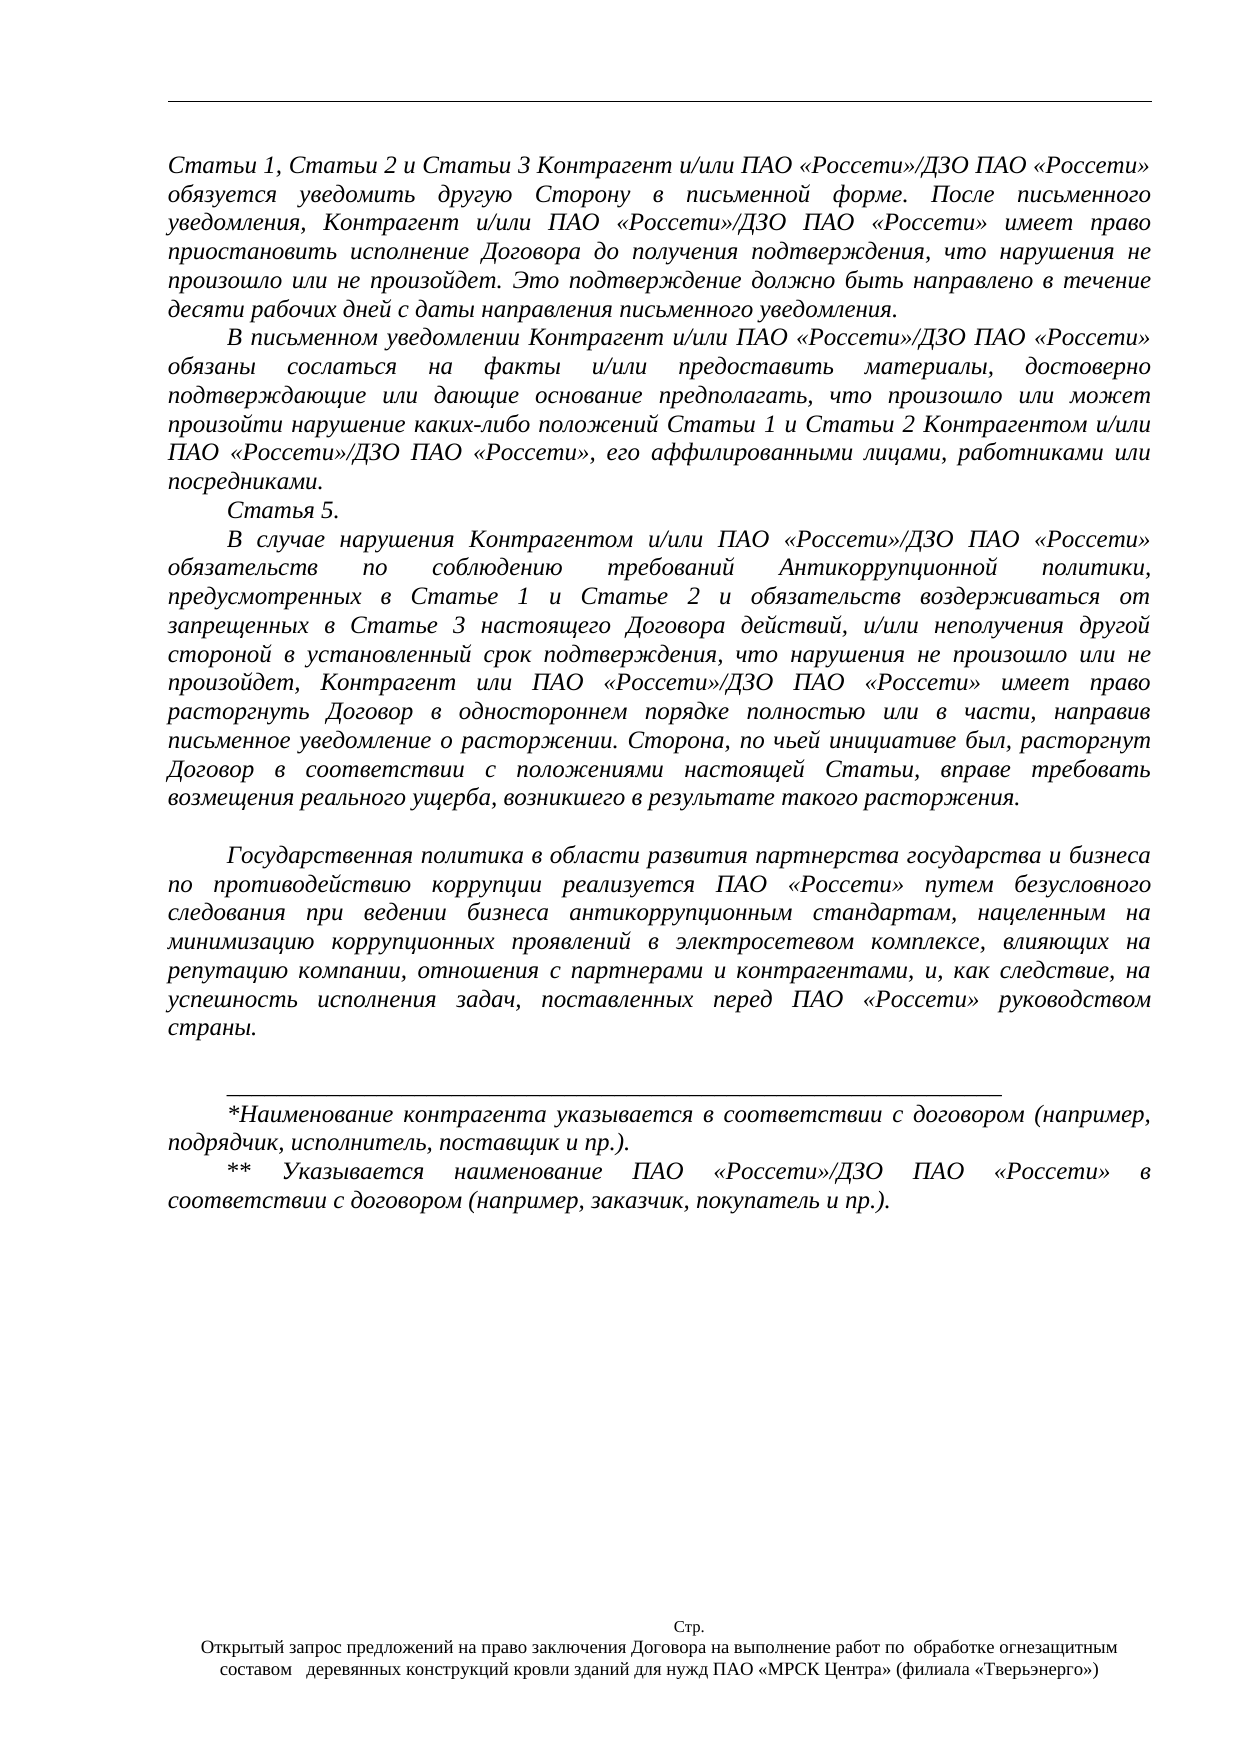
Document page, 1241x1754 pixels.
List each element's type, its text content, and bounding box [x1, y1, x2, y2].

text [168, 150, 1152, 322]
text ______________________________________________________________ [168, 1070, 1152, 1099]
text В письменном уведомлении Контрагент и/или ПАО «Россети»/ДЗО ПАО «Россети» обязаны сослаться на факты и/или предоставить материалы, достоверно подтверждающие или дающие основание предполагать, что произошло или может произойти нарушение каких-либо положений Статьи 1 и Статьи 2 Контрагентом и/или ПАО «Россети»/ДЗО ПАО «Россети», его аффилированными лицами, работниками или посредниками. [168, 322, 1152, 495]
text Статья 5. [168, 495, 1152, 524]
text *Наименование контрагента указывается в соответствии с договором (например, подрядчик, исполнитель, поставщик и пр.). [168, 1099, 1152, 1156]
text Государственная политика в области развития партнерства государства и бизнеса по противодействию коррупции реализуется ПАО «Россети» путем безусловного следования при ведении бизнеса антикоррупционным стандартам, нацеленным на минимизацию коррупционных проявлений в электросетевом комплексе, влияющих на репутацию компании, отношения с партнерами и контрагентами, и, как следствие, на успешность исполнения задач, поставленных перед ПАО «Россети» руководством страны. [168, 840, 1152, 1041]
text ** Указывается наименование ПАО «Россети»/ДЗО ПАО «Россети» в соответствии с договором (например, заказчик, покупатель и пр.). [168, 1156, 1152, 1214]
text В случае нарушения Контрагентом и/или ПАО «Россети»/ДЗО ПАО «Россети» обязательств по соблюдению требований Антикоррупционной политики, предусмотренных в Статье 1 и Статье 2 и обязательств воздерживаться от запрещенных в Статье 3 настоящего Договора действий, и/или неполучения другой стороной в установленный срок подтверждения, что нарушения не произошло или не произойдет, Контрагент или ПАО «Россети»/ДЗО ПАО «Россети» имеет право расторгнуть Договор в одностороннем порядке полностью или в части, направив письменное уведомление о расторжении. Сторона, по чьей инициативе был, расторгнут Договор в соответствии с положениями настоящей Статьи, вправе требовать возмещения реального ущерба, возникшего в результате такого расторжения. [168, 524, 1152, 811]
